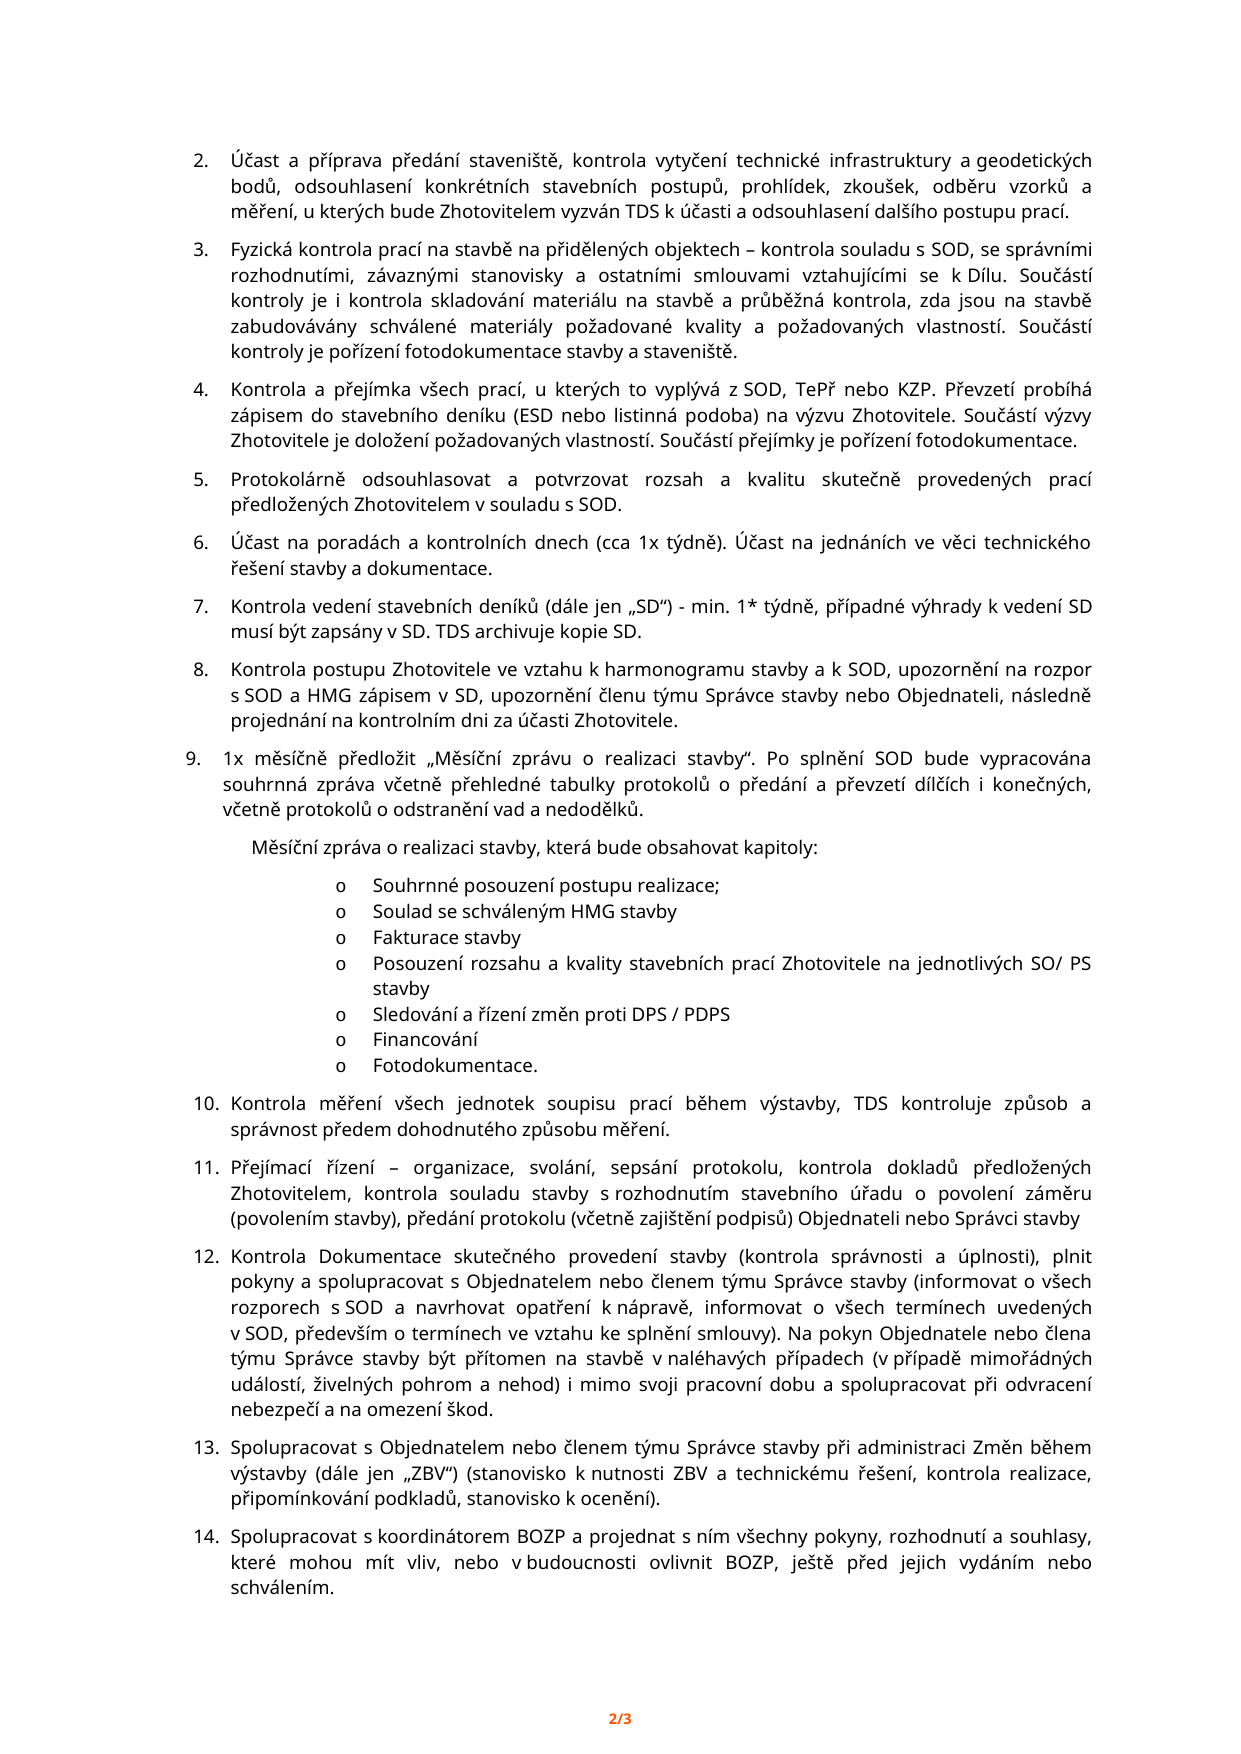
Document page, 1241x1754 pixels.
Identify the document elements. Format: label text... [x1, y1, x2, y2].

list Kontrola a přejímka všech prací, u kterých to vyplývá z SOD, TePř nebo KZP. Převzetí probíhá zápisem do stavebního deníku (ESD nebo listinná podoba) na výzvu Zhotovitele. Součástí výzvy Zhotovitele je doložení požadovaných vlastností. Součástí přejímky je pořízení fotodokumentace. [193, 377, 1093, 453]
list Kontrola Dokumentace skutečného provedení stavby (kontrola správnosti a úplnosti), plnit pokyny a spolupracovat s Objednatelem nebo členem týmu Správce stavby (informovat o všech rozporech s SOD a navrhovat opatření k nápravě, informovat o všech termínech uvedených v SOD, především o termínech ve vztahu ke splnění smlouvy). Na pokyn Objednatele nebo člena týmu Správce stavby být přítomen na stavbě v naléhavých případech (v případě mimořádných událostí, živelných pohrom a nehod) i mimo svoji pracovní dobu a spolupracovat při odvracení nebezpečí a na omezení škod. [193, 1243, 1093, 1422]
list Soulad se schváleným HMG stavby [335, 898, 1093, 924]
list Protokolárně odsouhlasovat a potvrzovat rozsah a kvalitu skutečně provedených prací předložených Zhotovitelem v souladu s SOD. [193, 466, 1093, 517]
list Kontrola postupu Zhotovitele ve vztahu k harmonogramu stavby a k SOD, upozornění na rozpor s SOD a HMG zápisem v SD, upozornění členu týmu Správce stavby nebo Objednateli, následně projednání na kontrolním dni za účasti Zhotovitele. [193, 656, 1093, 733]
list Spolupracovat s Objednatelem nebo členem týmu Správce stavby při administraci Změn během výstavby (dále jen „ZBV“) (stanovisko k nutnosti ZBV a technickému řešení, kontrola realizace, připomínkování podkladů, stanovisko k ocenění). [193, 1434, 1093, 1511]
list Sledování a řízení změn proti DPS / PDPS [335, 1001, 1093, 1027]
list Účast a příprava předání staveniště, kontrola vytyčení technické infrastruktury a geodetických bodů, odsouhlasení konkrétních stavebních postupů, prohlídek, zkoušek, odběru vzorků a měření, u kterých bude Zhotovitelem vyzván TDS k účasti a odsouhlasení dalšího postupu prací. [193, 148, 1093, 224]
list Posouzení rozsahu a kvality stavebních prací Zhotovitele na jednotlivých SO/ PS stavby [335, 950, 1093, 1001]
list Přejímací řízení – organizace, svolání, sepsání protokolu, kontrola dokladů předložených Zhotovitelem, kontrola souladu stavby s rozhodnutím stavebního úřadu o povolení záměru (povolením stavby), předání protokolu (včetně zajištění podpisů) Objednateli nebo Správci stavby [193, 1154, 1093, 1231]
text Měsíční zpráva o realizaci stavby, která bude obsahovat kapitoly: [251, 834, 1093, 860]
list Kontrola měření všech jednotek soupisu prací během výstavby, TDS kontroluje způsob a správnost předem dohodnutého způsobu měření. [193, 1091, 1093, 1142]
list Fotodokumentace. [335, 1052, 1093, 1078]
list Fakturace stavby [335, 924, 1093, 950]
list Souhrnné posouzení postupu realizace; [335, 873, 1093, 898]
list Kontrola vedení stavebních deníků (dále jen „SD“) - min. 1* týdně, případné výhrady k vedení SD musí být zapsány v SD. TDS archivuje kopie SD. [193, 593, 1093, 644]
list Fyzická kontrola prací na stavbě na přidělených objektech – kontrola souladu s SOD, se správními rozhodnutími, závaznými stanovisky a ostatními smlouvami vztahujícími se k Dílu. Součástí kontroly je i kontrola skladování materiálu na stavbě a průběžná kontrola, zda jsou na stavbě zabudovávány schválené materiály požadované kvality a požadovaných vlastností. Součástí kontroly je pořízení fotodokumentace stavby a staveniště. [193, 237, 1093, 364]
list Účast na poradách a kontrolních dnech (cca 1x týdně). Účast na jednáních ve věci technického řešení stavby a dokumentace. [193, 529, 1093, 580]
list 1x měsíčně předložit „Měsíční zprávu o realizaci stavby“. Po splnění SOD bude vypracována souhrnná zpráva včetně přehledné tabulky protokolů o předání a převzetí dílčích i konečných, včetně protokolů o odstranění vad a nedodělků. [185, 746, 1093, 822]
list Spolupracovat s koordinátorem BOZP a projednat s ním všechny pokyny, rozhodnutí a souhlasy, které mohou mít vliv, nebo v budoucnosti ovlivnit BOZP, ještě před jejich vydáním nebo schválením. [193, 1523, 1093, 1600]
list Financování [335, 1027, 1093, 1052]
